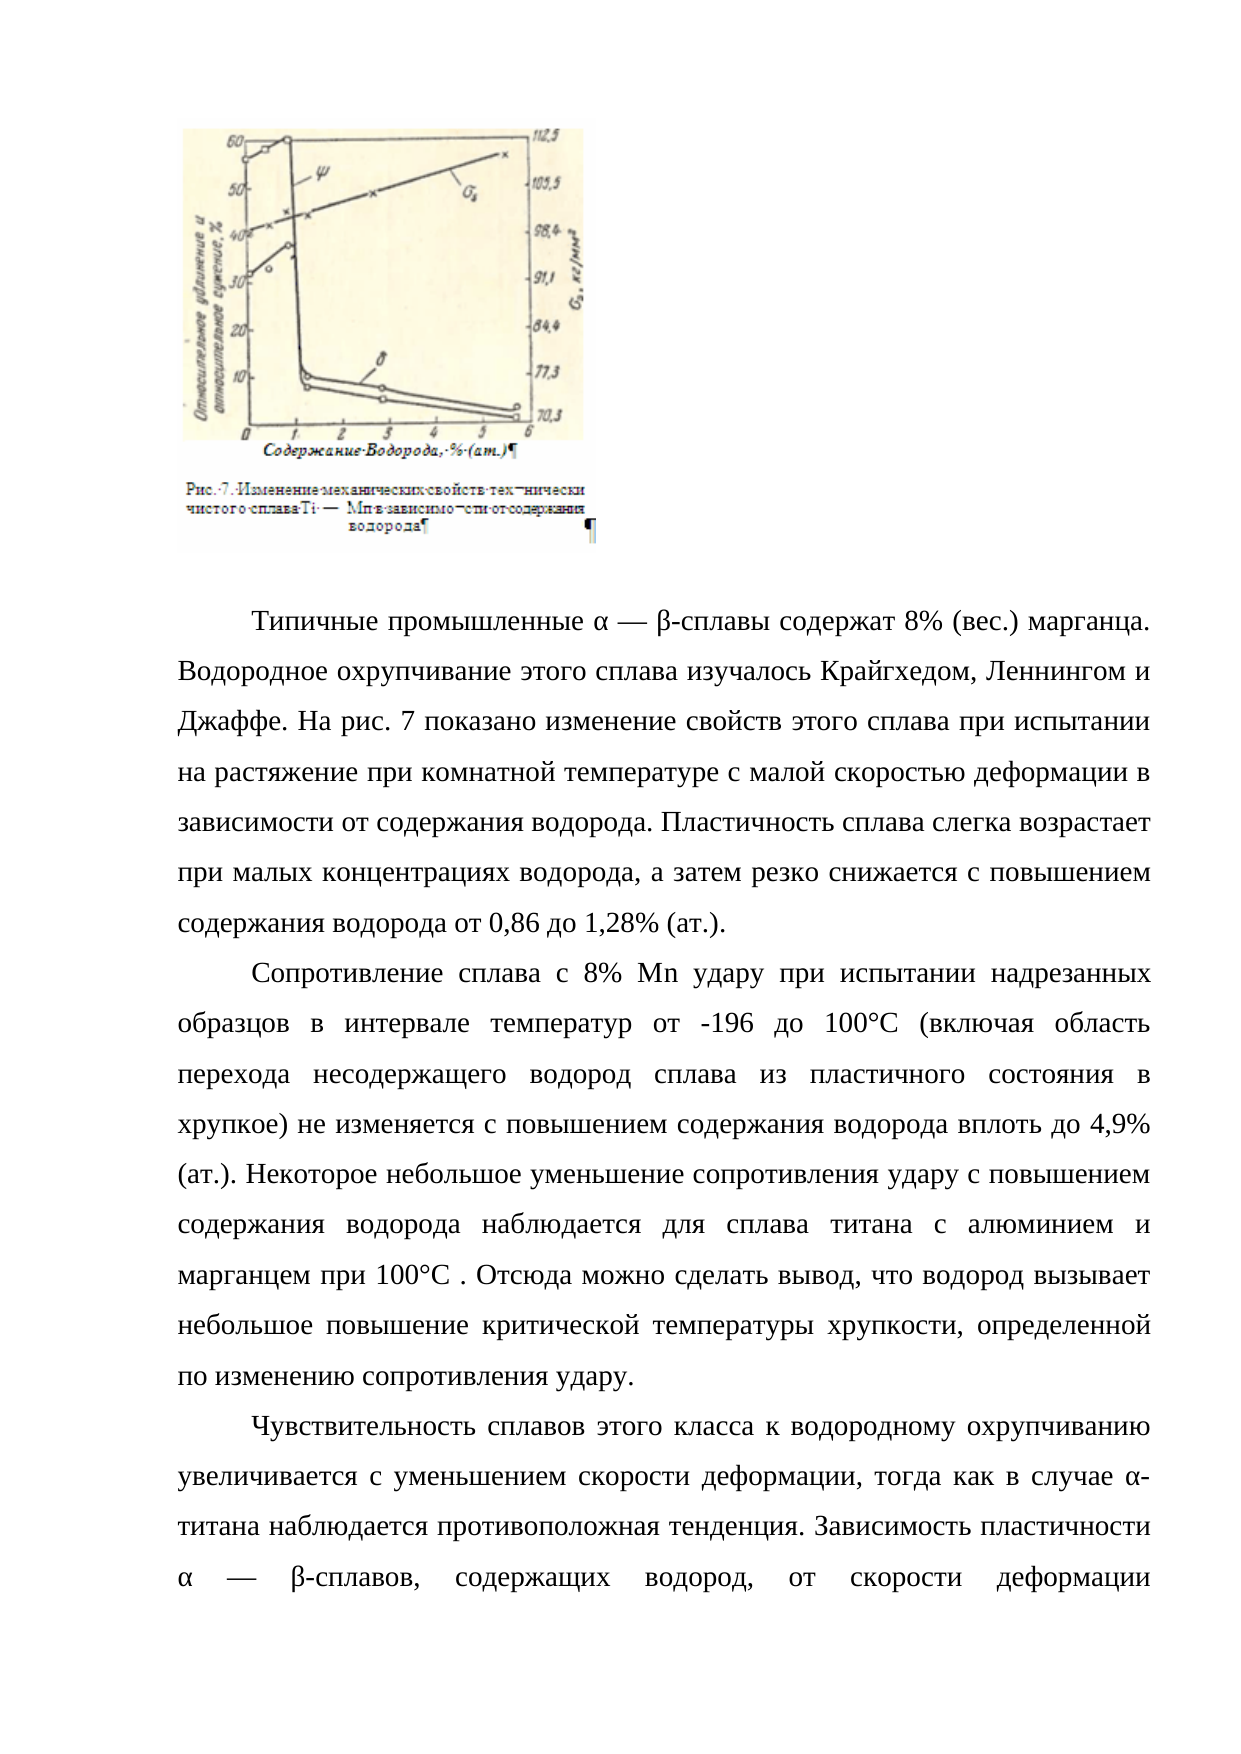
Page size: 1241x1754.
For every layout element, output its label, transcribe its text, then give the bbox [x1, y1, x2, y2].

text Типичные промышленные α — β-сплавы содержат 8% (вес.) марганца. Водородное охрупчивание этого сплава изучалось Крайгхедом, Леннингом и Джаффе. На рис. 7 показано изменение свойств этого сплава при испытании на растяжение при комнатной температуре с малой скоростью деформации в зависимости от содержания водорода. Пластичность сплава слегка возрастает при малых концентрациях водорода, а затем резко снижается с повышением содержания водорода от 0,86 до 1,28% (ат.). [177, 603, 1152, 938]
text Сопротивление сплава с 8% Мn удару при испытании надрезанных образцов в интервале температур от -196 до 100°С (включая область перехода несодержащего водород сплава из пластичного состояния в хрупкое) не изменяется с повышением содержания водорода вплоть до 4,9% (ат.). Некоторое небольшое уменьшение сопротивления удару с повышением содержания водорода наблюдается для сплава титана с алюминием и марганцем при 100°С . Отсюда можно сделать вывод, что водород вызывает небольшое повышение критической температуры хрупкости, определенной по изменению сопротивления удару. [177, 955, 1152, 1391]
picture [177, 118, 596, 553]
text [177, 1408, 1152, 1592]
